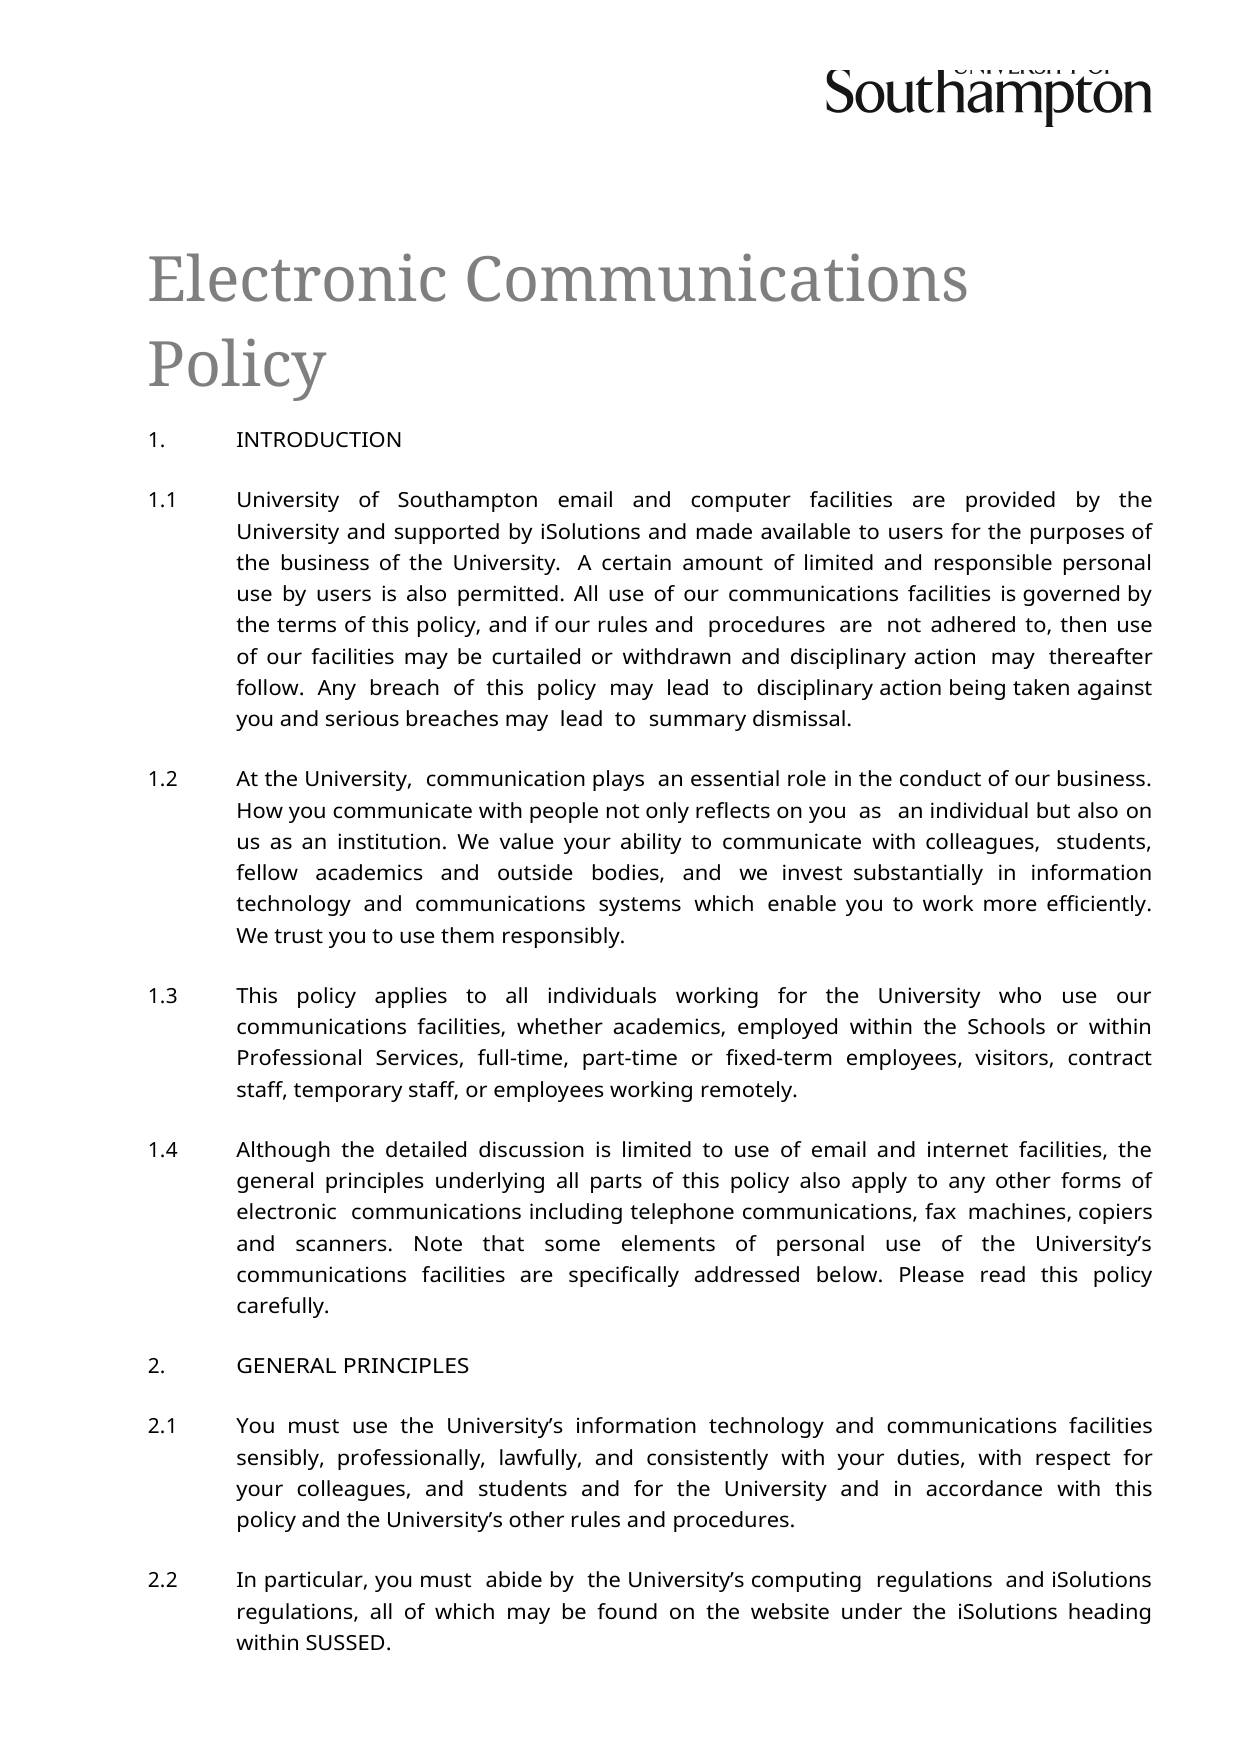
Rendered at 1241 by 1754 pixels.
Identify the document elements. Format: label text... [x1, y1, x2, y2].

picture [826, 70, 1152, 127]
list University of Southampton email and computer facilities are provided by the University and supported by iSolutions and made available to users for the purposes of the business of the University. A certain amount of limited and responsible personal use by users is also permitted. All use of our communications facilities is governed by the terms of this policy, and if our rules and procedures are not adhered to, then use of our facilities may be curtailed or withdrawn and disciplinary action may thereafter follow. Any breach of this policy may lead to disciplinary action being taken against you and serious breaches may lead to summary dismissal. [148, 486, 1153, 733]
text Electronic Communications Policy [148, 235, 1152, 405]
list INTRODUCTION [148, 425, 1152, 454]
list This policy applies to all individuals working for the University who use our communications facilities, whether academics, employed within the Schools or within Professional Services, full-time, part-time or fixed-term employees, visitors, contract staff, temporary staff, or employees working remotely. [148, 981, 1152, 1103]
list At the University, communication plays an essential role in the conduct of our business. How you communicate with people not only reflects on you as an individual but also on us as an institution. We value your ability to communicate with colleagues, students, fellow academics and outside bodies, and we invest substantially in information technology and communications systems which enable you to work more efficiently. We trust you to use them responsibly. [148, 764, 1153, 949]
list Although the detailed discussion is limited to use of email and internet facilities, the general principles underlying all parts of this policy also apply to any other forms of electronic communications including telephone communications, fax machines, copiers and scanners. Note that some elements of personal use of the University’s communications facilities are specifically addressed below. Please read this policy carefully. [148, 1135, 1152, 1320]
list You must use the University’s information technology and communications facilities sensibly, professionally, lawfully, and consistently with your duties, with respect for your colleagues, and students and for the University and in accordance with this policy and the University’s other rules and procedures. [148, 1412, 1153, 1534]
list GENERAL PRINCIPLES [148, 1351, 1152, 1380]
list In particular, you must abide by the University’s computing regulations and iSolutions regulations, all of which may be found on the website under the iSolutions heading within SUSSED. [148, 1566, 1152, 1657]
